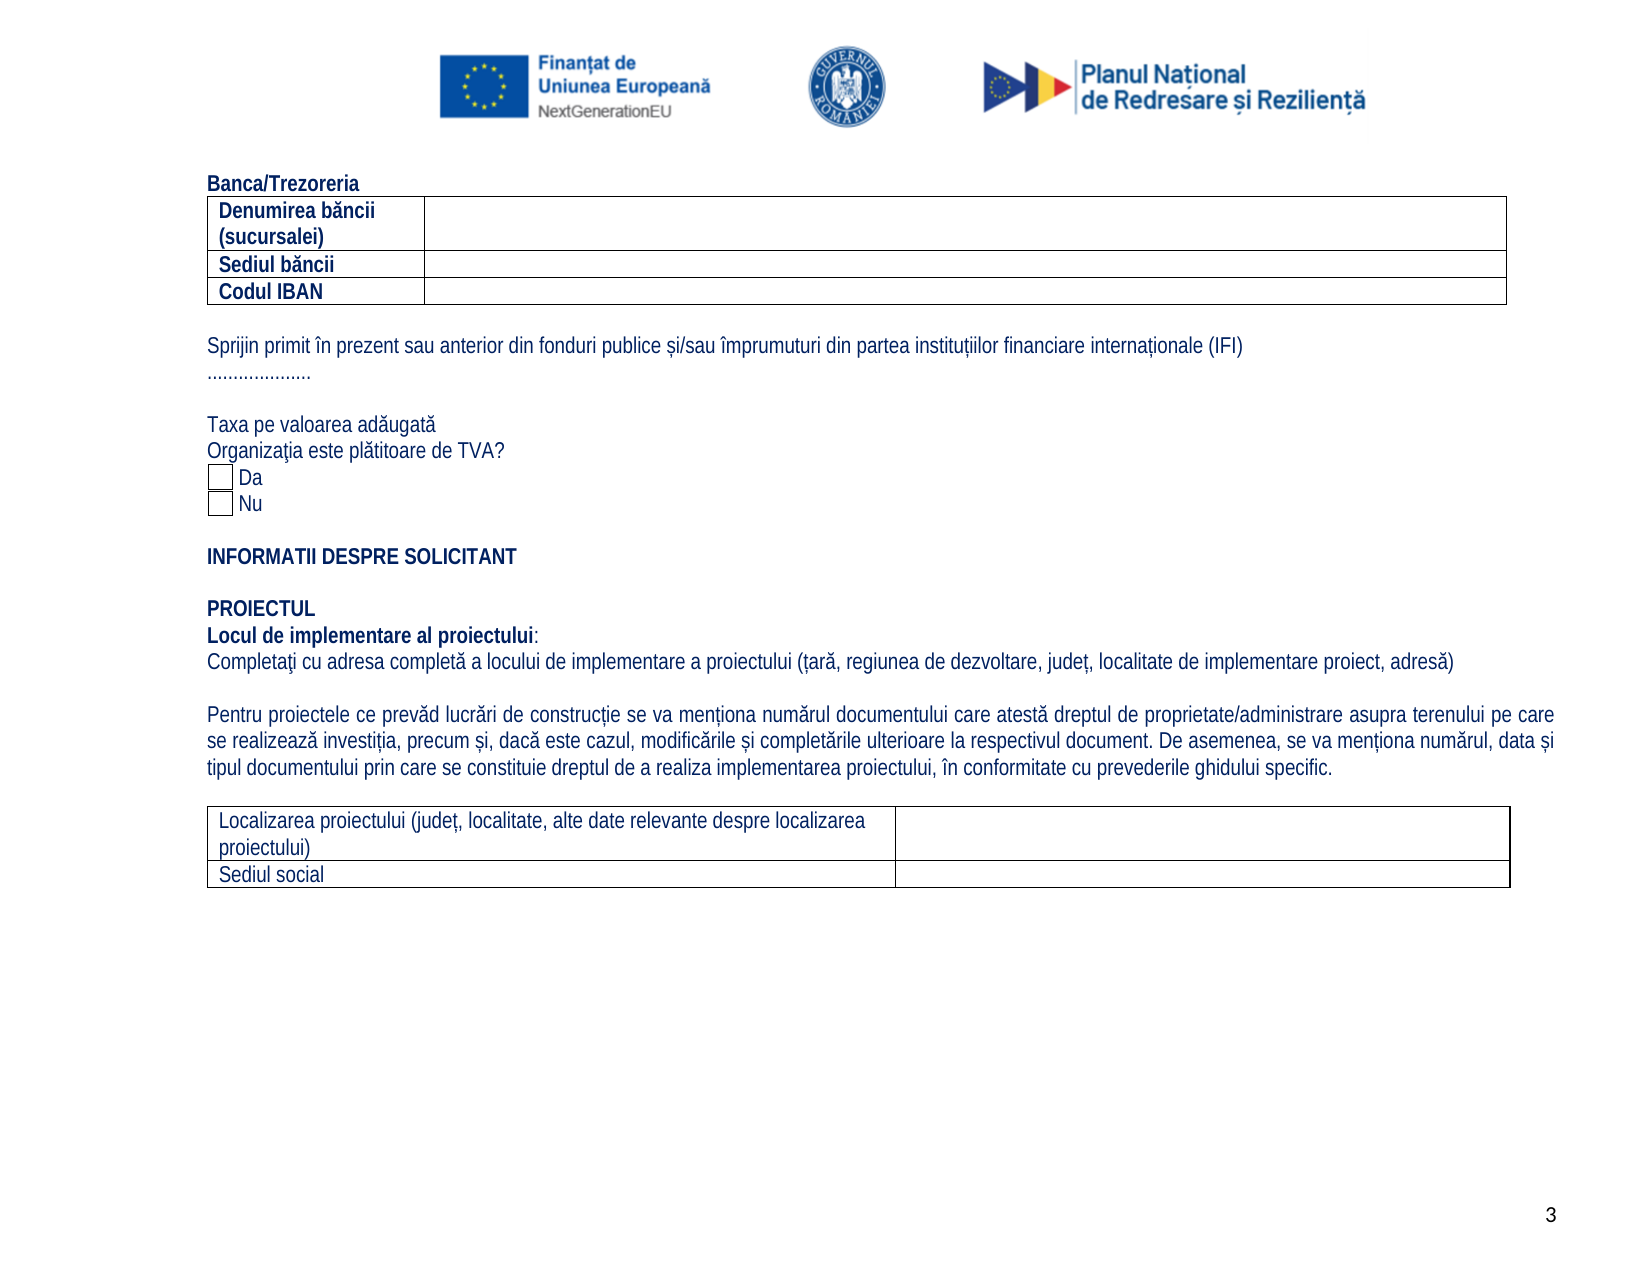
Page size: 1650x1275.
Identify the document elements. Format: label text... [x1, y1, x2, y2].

table_header Localizarea proiectului (județ, localitate, alte date relevante despre localizarea proiectului) [208, 807, 895, 860]
table_cell [425, 278, 1506, 304]
subtitle Sprijin primit în prezent sau anterior din fonduri publice și/sau împrumuturi din partea instituțiilor financiare internaționale (IFI) [207, 332, 1556, 358]
table_cell Sediul social [208, 861, 895, 887]
subtitle Pentru proiectele ce prevăd lucrări de construcție se va menționa numărul documentului care atestă dreptul de proprietate/administrare asupra terenului pe care se realizează investiția, precum și, dacă este cazul, modificările și completările ulterioare la respectivul document. De asemenea, se va menționa numărul, data și tipul documentului prin care se constituie dreptul de a realiza implementarea proiectului, în conformitate cu prevederile ghidului specific. [207, 701, 1556, 780]
table_cell [896, 861, 1509, 887]
picture [393, 28, 1369, 144]
subtitle Nu [207, 490, 1556, 516]
subtitle .................... [207, 358, 1556, 384]
subtitle Da [207, 463, 1556, 490]
subtitle Completaţi cu adresa completă a locului de implementare a proiectului (țară, regiunea de dezvoltare, județ, localitate de implementare proiect, adresă) [207, 648, 1556, 674]
subtitle Organizaţia este plătitoare de TVA? [207, 437, 1556, 463]
subtitle PROIECTUL [207, 595, 1556, 622]
subtitle Banca/Trezoreria [207, 169, 1556, 196]
table_header Denumirea băncii (sucursalei) [208, 197, 424, 249]
table_header [425, 197, 1506, 249]
table_cell [425, 251, 1506, 277]
table_header [896, 807, 1509, 860]
table_cell Sediul băncii [208, 251, 424, 277]
table_cell Codul IBAN [208, 278, 424, 304]
subtitle INFORMATII DESPRE SOLICITANT [207, 543, 1556, 569]
subtitle Taxa pe valoarea adăugată [207, 411, 1556, 437]
subtitle Locul de implementare al proiectului: [207, 622, 1556, 648]
